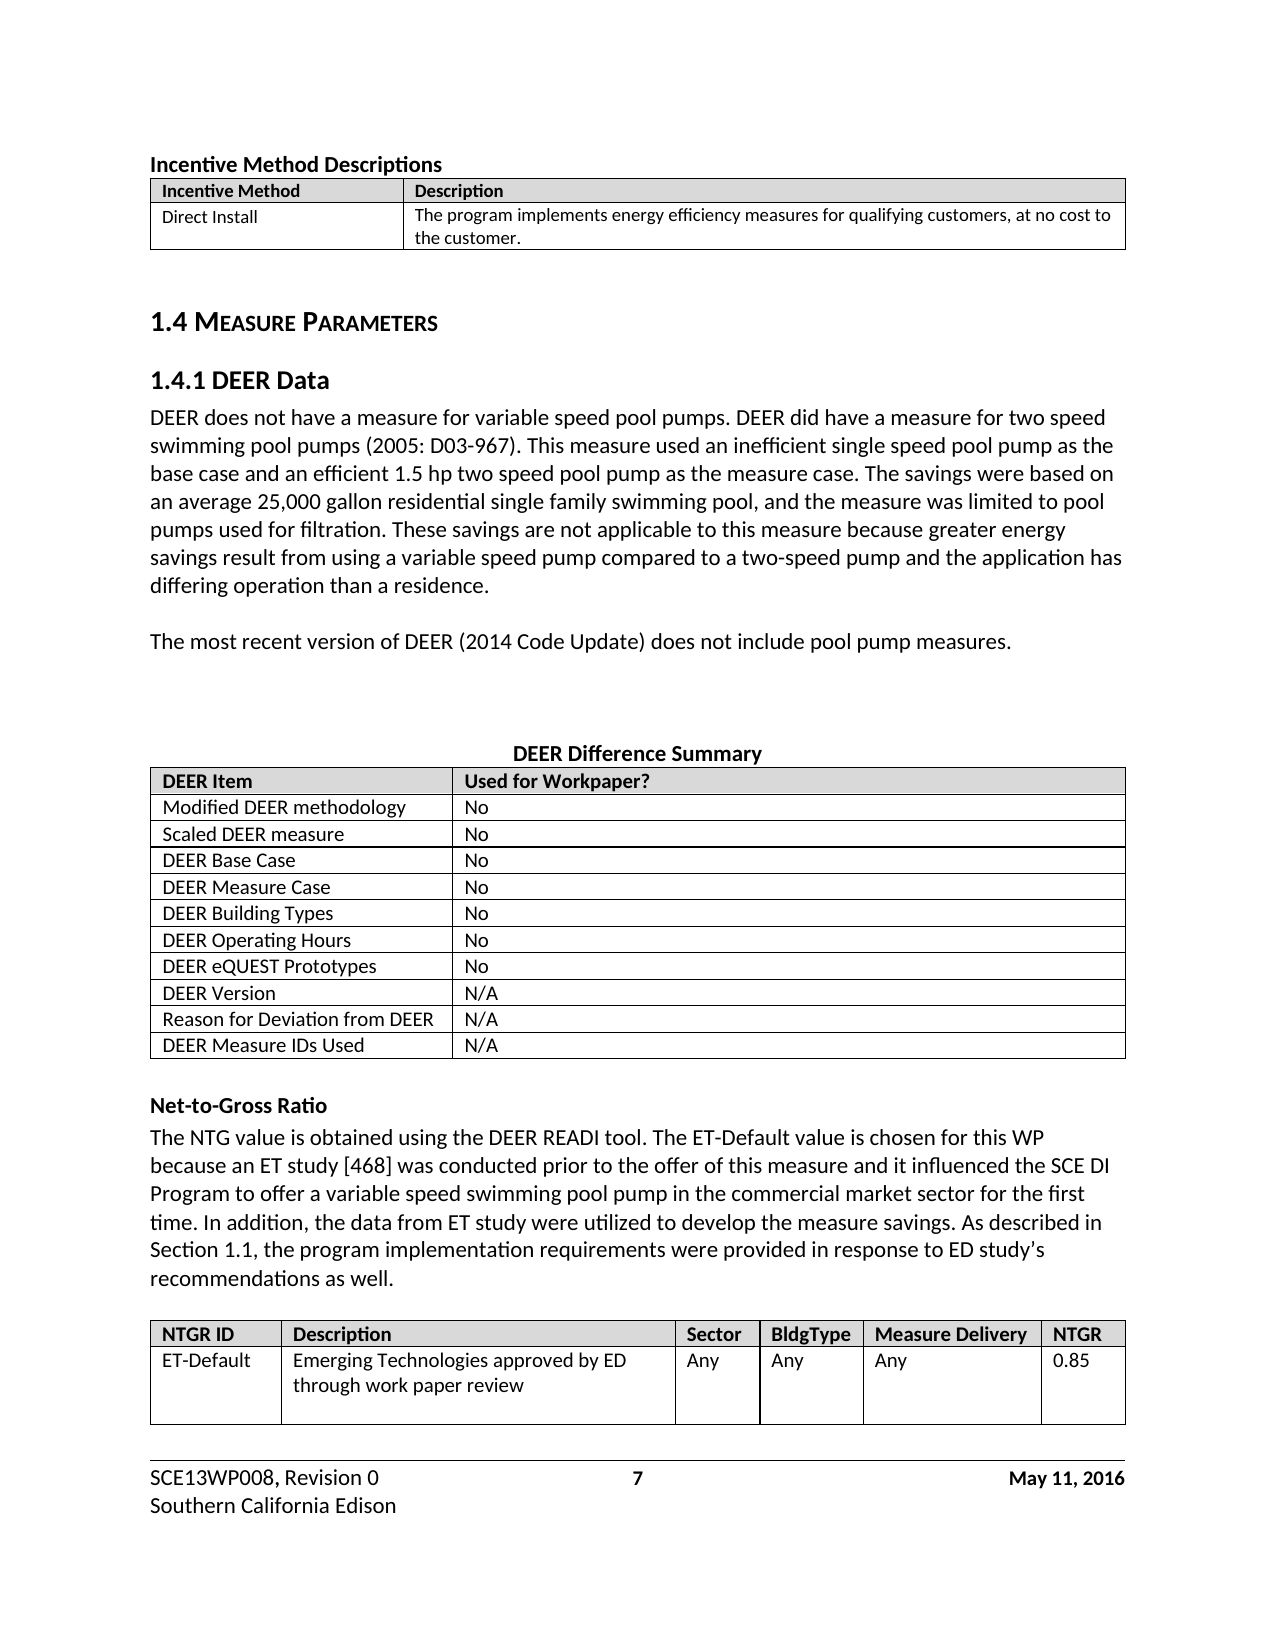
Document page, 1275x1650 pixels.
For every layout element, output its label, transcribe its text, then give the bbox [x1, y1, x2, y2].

table_header NTGR ID [151, 1321, 281, 1346]
table_cell DEER Base Case [151, 848, 452, 873]
table_cell N/A [453, 1006, 1125, 1032]
table_cell No [453, 874, 1125, 899]
table_cell Any [864, 1347, 1041, 1423]
table_header Sector [676, 1321, 759, 1346]
table_header NTGR [1042, 1321, 1125, 1346]
table_cell 0.85 [1042, 1347, 1125, 1423]
table_cell DEER Operating Hours [151, 927, 452, 952]
table_cell The program implements energy efficiency measures for qualifying customers, at no cost to the customer. [404, 203, 1125, 249]
text The most recent version of DEER (2014 Code Update) does not include pool pump measures. [150, 627, 1125, 655]
table_cell Any [676, 1347, 759, 1423]
text The NTG value is obtained using the DEER READI tool. The ET-Default value is chosen for this WP because an ET study [468] was conducted prior to the offer of this measure and it influenced the SCE DI Program to offer a variable speed swimming pool pump in the commercial market sector for the first time. In addition, the data from ET study were utilized to develop the measure savings. As described in Section 1.1, the program implementation requirements were provided in response to ED study’s recommendations as well. [150, 1123, 1125, 1292]
table_cell DEER Building Types [151, 900, 452, 926]
table_header BldgType [761, 1321, 863, 1346]
table_cell No [453, 821, 1125, 846]
table_cell Reason for Deviation from DEER [151, 1006, 452, 1032]
table_cell Emerging Technologies approved by ED through work paper review [282, 1347, 675, 1423]
table_cell N/A [453, 980, 1125, 1005]
table_cell DEER Measure IDs Used [151, 1033, 452, 1058]
table_cell No [453, 848, 1125, 873]
table_cell Any [761, 1347, 863, 1423]
table_cell DEER Measure Case [151, 874, 452, 899]
table_header DEER Item [151, 768, 452, 793]
table_header Used for Workpaper? [453, 768, 1125, 793]
table_header Description [282, 1321, 675, 1346]
table_cell No [453, 795, 1125, 820]
table_cell No [453, 900, 1125, 926]
table_header Description [404, 179, 1125, 202]
table_cell Scaled DEER measure [151, 821, 452, 846]
table_header Measure Delivery [864, 1321, 1041, 1346]
text DEER does not have a measure for variable speed pool pumps. DEER did have a measure for two speed swimming pool pumps (2005: D03-967). This measure used an inefficient single speed pool pump as the base case and an efficient 1.5 hp two speed pool pump as the measure case. The savings were based on an average 25,000 gallon residential single family swimming pool, and the measure was limited to pool pumps used for filtration. These savings are not applicable to this measure because greater energy savings result from using a variable speed pump compared to a two-speed pump and the application has differing operation than a residence. [150, 403, 1125, 599]
text DEER Difference Summary [150, 739, 1125, 767]
table_cell No [453, 927, 1125, 952]
table_cell ET-Default [151, 1347, 281, 1423]
text Incentive Method Descriptions [150, 150, 1125, 178]
table_header Incentive Method [151, 179, 403, 202]
table_cell N/A [453, 1033, 1125, 1058]
subtitle 1.4.1 DEER Data [150, 363, 1125, 397]
subtitle 1.4 Measure Parameters [150, 303, 1125, 338]
text Net-to-Gross Ratio [150, 1091, 1125, 1119]
table_cell Direct Install [151, 203, 403, 249]
table_cell Modified DEER methodology [151, 795, 452, 820]
table_cell DEER Version [151, 980, 452, 1005]
table_cell DEER eQUEST Prototypes [151, 953, 452, 979]
table_cell No [453, 953, 1125, 979]
